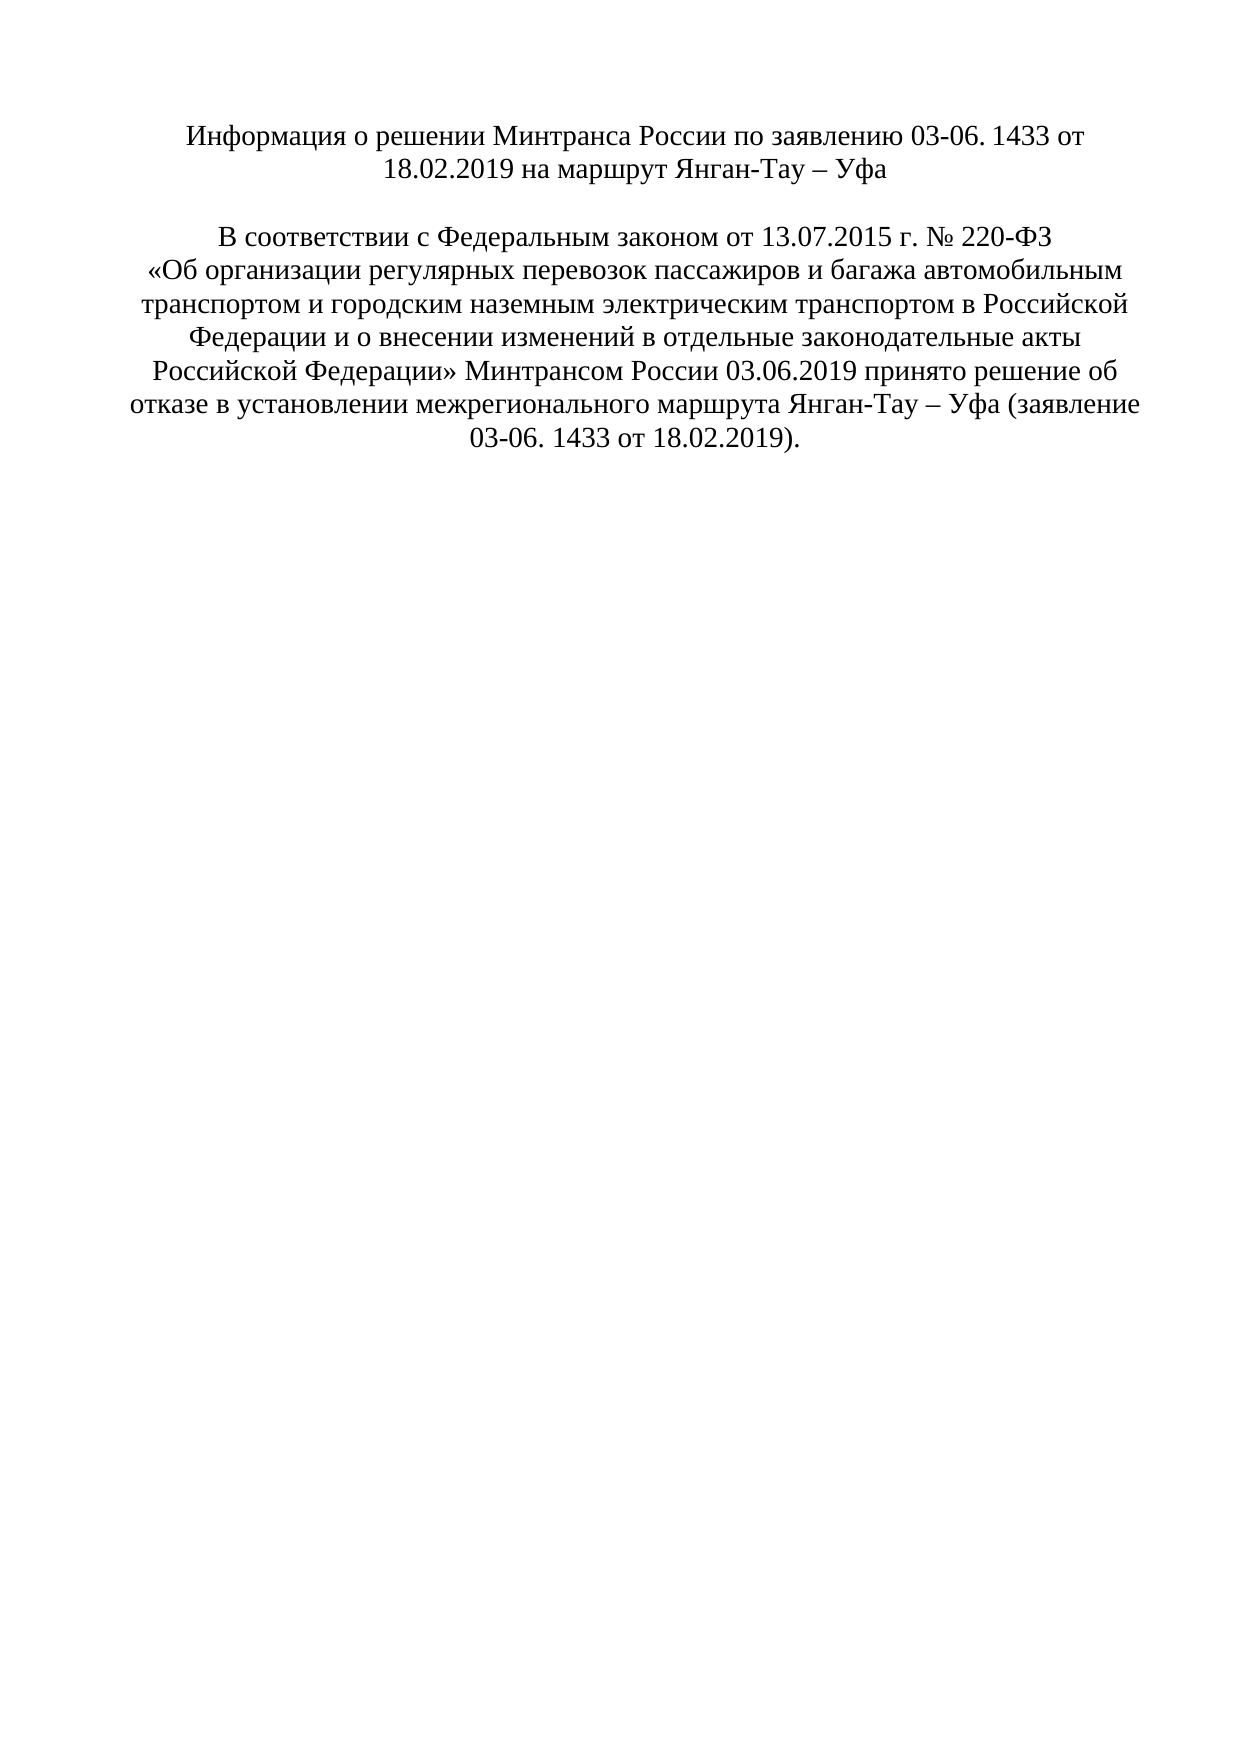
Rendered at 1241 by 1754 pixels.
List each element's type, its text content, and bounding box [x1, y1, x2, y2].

text В соответствии с Федеральным законом от 13.07.2015 г. № 220-ФЗ «Об организации регулярных перевозок пассажиров и багажа автомобильным транспортом и городским наземным электрическим транспортом в Российской Федерации и о внесении изменений в отдельные законодательные акты Российской Федерации» Минтрансом России 03.06.2019 принято решение об отказе в установлении межрегионального маршрута Янган-Тау – Уфа (заявление 03-06. 1433 от 18.02.2019). [118, 219, 1152, 453]
text Информация о решении Минтранса России по заявлению 03-06. 1433 от 18.02.2019 на маршрут Янган-Тау – Уфа [118, 118, 1152, 185]
